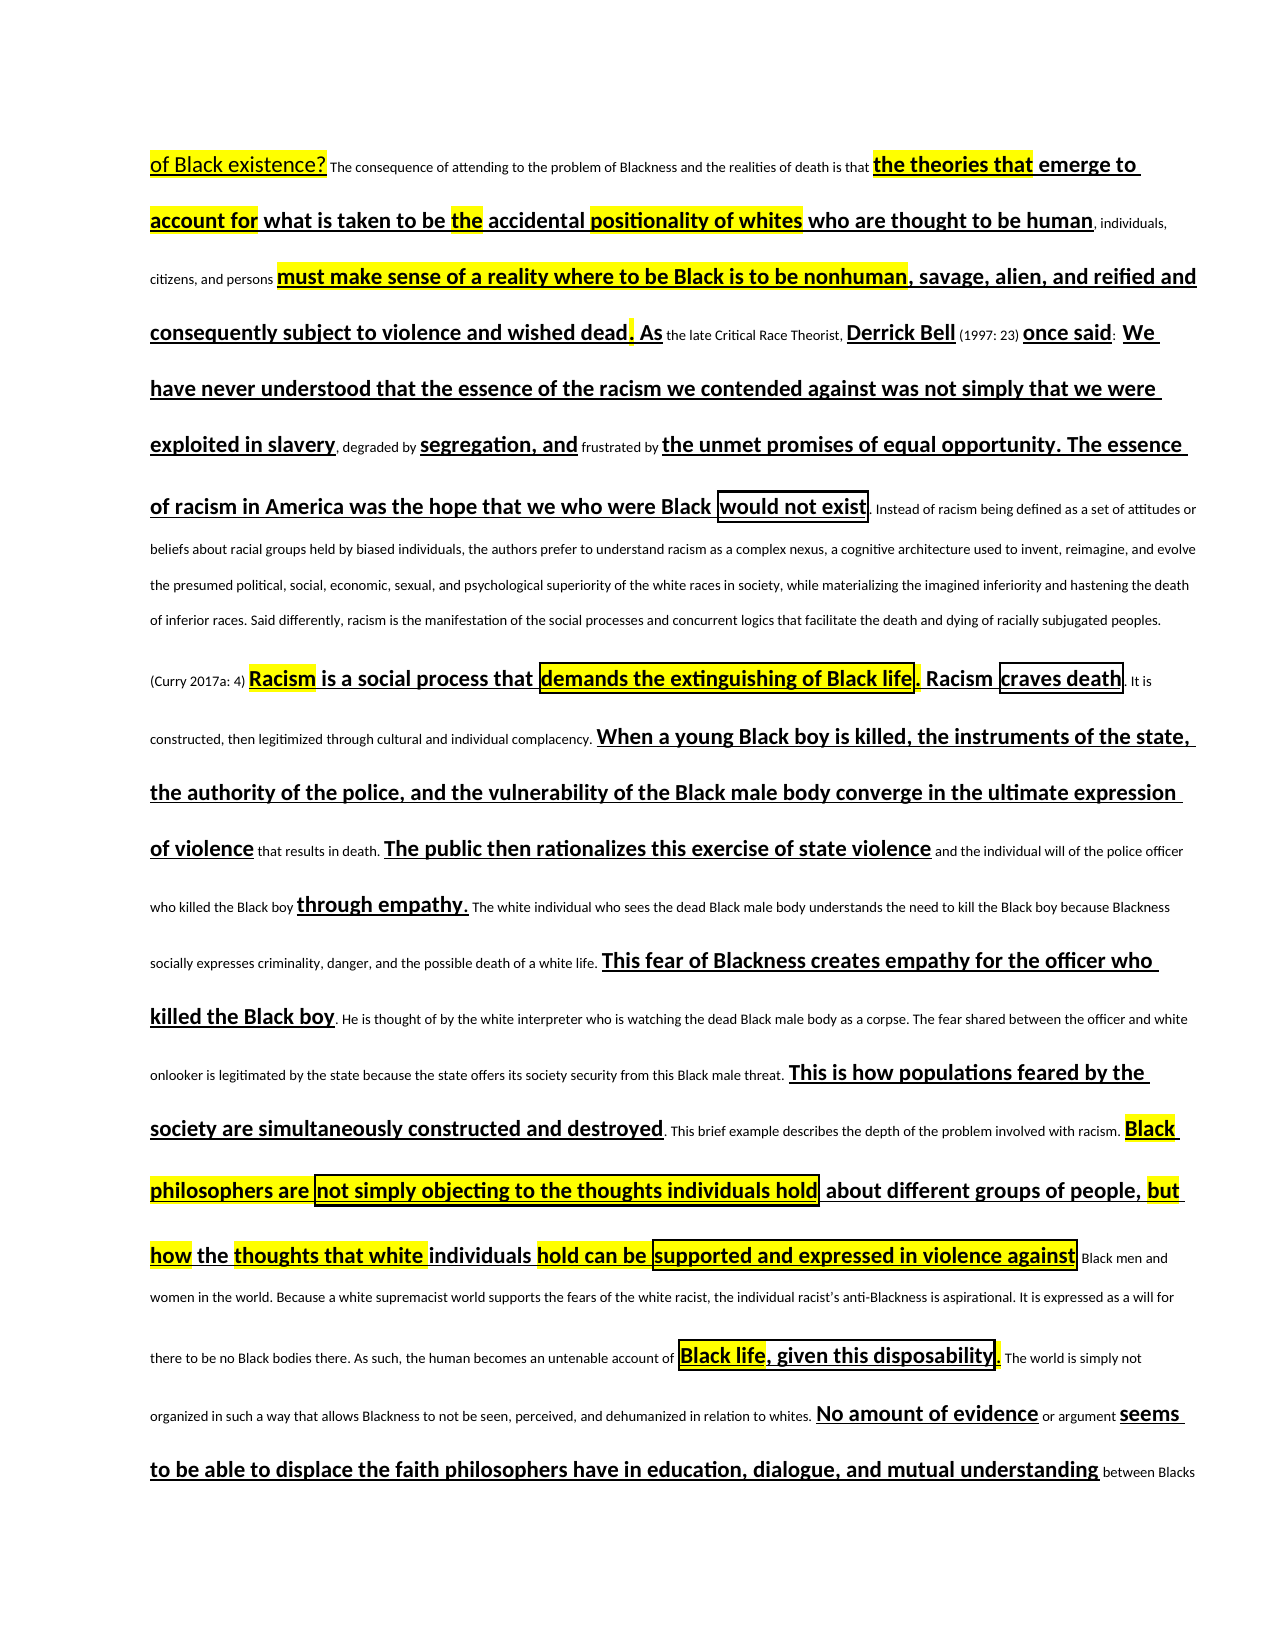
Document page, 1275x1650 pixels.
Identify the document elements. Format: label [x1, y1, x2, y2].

text [150, 150, 1200, 1483]
